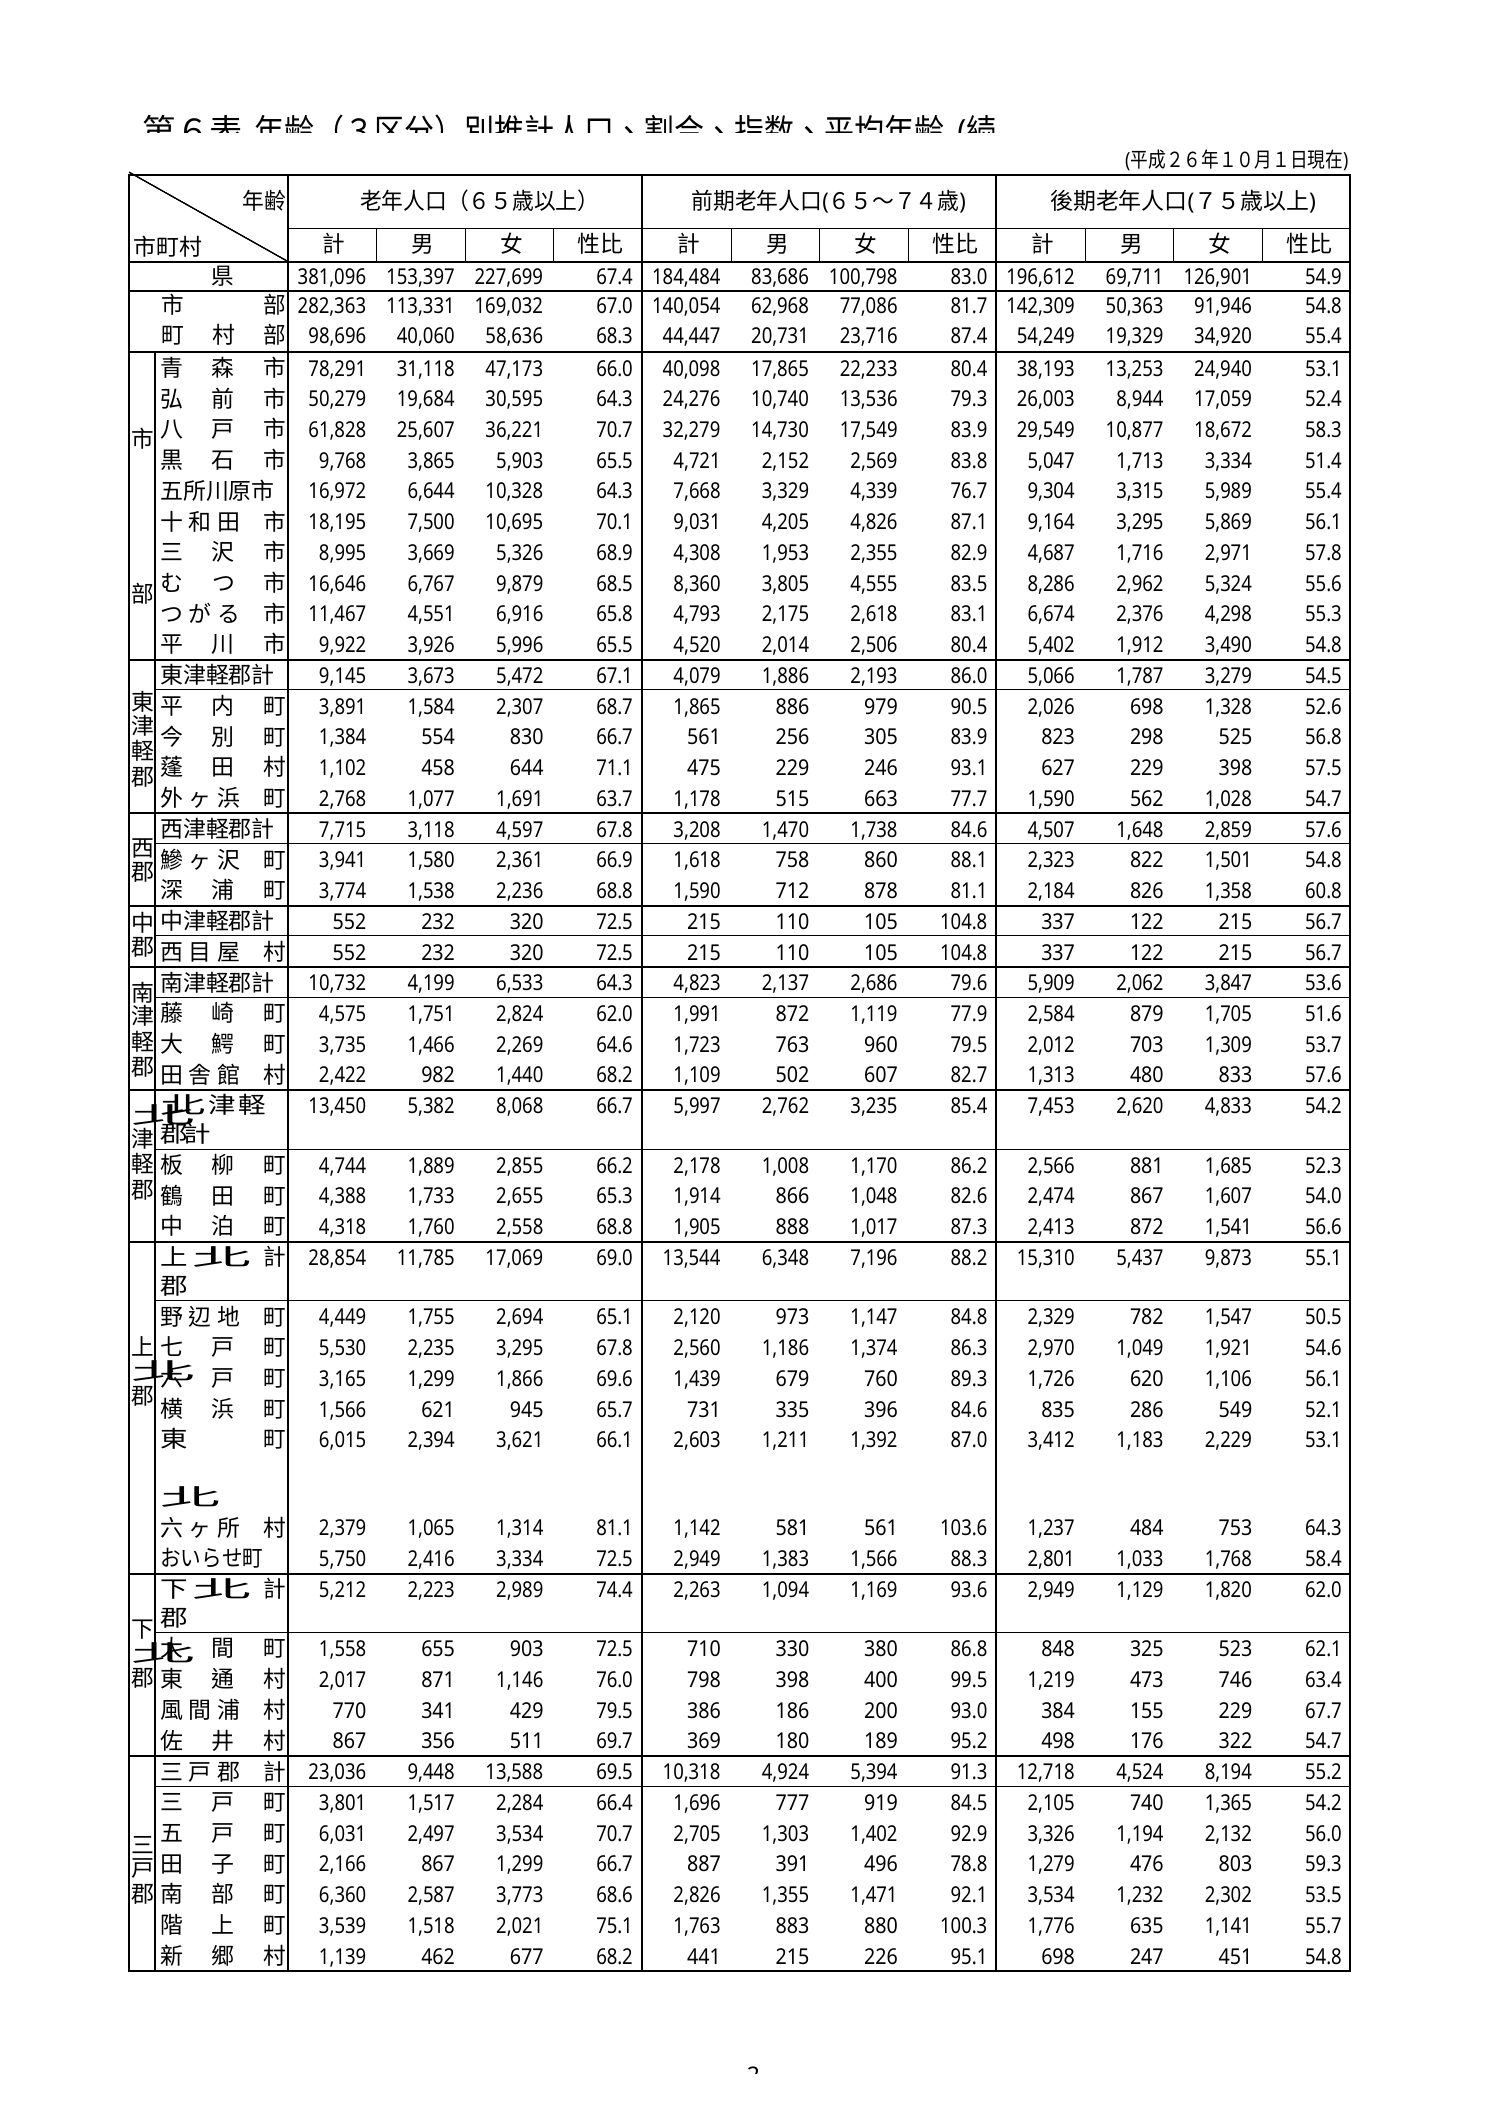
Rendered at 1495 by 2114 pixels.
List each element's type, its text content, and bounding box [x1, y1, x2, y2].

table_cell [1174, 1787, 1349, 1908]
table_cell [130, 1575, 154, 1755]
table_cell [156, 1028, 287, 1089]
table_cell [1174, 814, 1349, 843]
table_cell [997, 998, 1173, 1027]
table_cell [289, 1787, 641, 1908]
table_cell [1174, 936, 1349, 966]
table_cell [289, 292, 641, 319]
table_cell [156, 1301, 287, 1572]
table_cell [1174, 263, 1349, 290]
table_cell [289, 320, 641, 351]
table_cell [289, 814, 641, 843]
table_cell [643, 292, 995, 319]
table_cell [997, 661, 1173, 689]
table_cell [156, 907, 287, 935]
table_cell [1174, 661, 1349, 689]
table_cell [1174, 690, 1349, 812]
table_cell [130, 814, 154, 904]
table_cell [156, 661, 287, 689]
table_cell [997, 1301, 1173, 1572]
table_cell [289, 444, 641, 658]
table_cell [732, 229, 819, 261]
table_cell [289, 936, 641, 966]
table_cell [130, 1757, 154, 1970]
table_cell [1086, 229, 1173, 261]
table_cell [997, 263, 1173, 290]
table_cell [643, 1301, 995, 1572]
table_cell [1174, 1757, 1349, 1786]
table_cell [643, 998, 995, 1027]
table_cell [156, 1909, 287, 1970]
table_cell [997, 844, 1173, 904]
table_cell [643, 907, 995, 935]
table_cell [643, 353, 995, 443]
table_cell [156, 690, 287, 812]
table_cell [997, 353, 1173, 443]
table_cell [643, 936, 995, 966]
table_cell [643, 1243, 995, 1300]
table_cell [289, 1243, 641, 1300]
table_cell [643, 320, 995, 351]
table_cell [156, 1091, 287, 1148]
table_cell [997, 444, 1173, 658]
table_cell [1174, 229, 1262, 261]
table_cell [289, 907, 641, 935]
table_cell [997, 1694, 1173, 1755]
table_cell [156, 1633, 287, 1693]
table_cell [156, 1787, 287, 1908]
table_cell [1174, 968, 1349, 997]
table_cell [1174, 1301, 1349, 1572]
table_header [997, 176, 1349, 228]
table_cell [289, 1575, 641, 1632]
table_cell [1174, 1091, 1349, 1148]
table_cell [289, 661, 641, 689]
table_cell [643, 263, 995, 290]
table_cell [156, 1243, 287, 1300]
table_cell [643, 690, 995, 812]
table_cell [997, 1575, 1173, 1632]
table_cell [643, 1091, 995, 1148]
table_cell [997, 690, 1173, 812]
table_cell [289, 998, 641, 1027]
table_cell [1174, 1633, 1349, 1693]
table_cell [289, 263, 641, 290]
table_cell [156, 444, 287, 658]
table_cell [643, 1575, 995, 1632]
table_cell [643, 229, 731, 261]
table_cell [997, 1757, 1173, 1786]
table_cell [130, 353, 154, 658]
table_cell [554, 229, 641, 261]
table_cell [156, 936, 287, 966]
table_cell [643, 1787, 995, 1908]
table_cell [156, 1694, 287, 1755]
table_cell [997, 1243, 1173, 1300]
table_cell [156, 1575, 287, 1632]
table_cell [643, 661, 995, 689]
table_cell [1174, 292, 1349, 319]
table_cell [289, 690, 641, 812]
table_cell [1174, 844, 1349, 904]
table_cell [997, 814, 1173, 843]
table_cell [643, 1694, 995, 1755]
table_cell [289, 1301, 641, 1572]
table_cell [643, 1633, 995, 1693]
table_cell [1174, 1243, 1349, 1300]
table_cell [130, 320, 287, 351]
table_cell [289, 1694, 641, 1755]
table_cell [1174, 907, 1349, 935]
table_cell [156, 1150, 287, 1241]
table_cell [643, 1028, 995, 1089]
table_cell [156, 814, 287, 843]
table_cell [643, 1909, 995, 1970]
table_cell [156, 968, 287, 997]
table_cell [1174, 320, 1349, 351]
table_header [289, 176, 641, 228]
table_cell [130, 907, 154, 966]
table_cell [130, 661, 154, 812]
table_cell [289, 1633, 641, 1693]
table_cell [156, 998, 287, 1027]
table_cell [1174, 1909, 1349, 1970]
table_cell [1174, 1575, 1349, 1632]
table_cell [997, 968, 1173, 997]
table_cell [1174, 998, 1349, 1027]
text (平成２６年１０月１日現在) [117, 145, 1348, 174]
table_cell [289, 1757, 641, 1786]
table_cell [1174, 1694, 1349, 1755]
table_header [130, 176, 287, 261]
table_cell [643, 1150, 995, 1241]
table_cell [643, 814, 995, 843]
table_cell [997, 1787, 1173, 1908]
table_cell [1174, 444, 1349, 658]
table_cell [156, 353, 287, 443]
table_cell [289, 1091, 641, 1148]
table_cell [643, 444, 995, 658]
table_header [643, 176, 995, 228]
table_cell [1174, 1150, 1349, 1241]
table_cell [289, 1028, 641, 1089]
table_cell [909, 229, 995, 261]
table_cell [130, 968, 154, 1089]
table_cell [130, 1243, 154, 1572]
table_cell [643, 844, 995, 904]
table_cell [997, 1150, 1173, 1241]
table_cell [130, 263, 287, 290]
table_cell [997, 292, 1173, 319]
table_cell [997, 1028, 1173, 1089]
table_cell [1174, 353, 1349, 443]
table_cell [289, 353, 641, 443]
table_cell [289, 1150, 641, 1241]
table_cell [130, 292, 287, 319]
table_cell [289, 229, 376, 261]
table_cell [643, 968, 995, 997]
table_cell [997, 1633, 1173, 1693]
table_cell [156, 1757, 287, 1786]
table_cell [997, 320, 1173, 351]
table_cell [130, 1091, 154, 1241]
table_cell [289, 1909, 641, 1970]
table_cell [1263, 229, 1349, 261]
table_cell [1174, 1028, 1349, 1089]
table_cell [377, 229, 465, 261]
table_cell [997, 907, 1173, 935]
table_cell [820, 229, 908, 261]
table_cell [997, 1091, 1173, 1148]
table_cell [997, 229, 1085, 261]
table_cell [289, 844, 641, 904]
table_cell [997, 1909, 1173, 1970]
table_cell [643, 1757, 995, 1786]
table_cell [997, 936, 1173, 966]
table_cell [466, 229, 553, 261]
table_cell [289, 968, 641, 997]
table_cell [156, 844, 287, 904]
